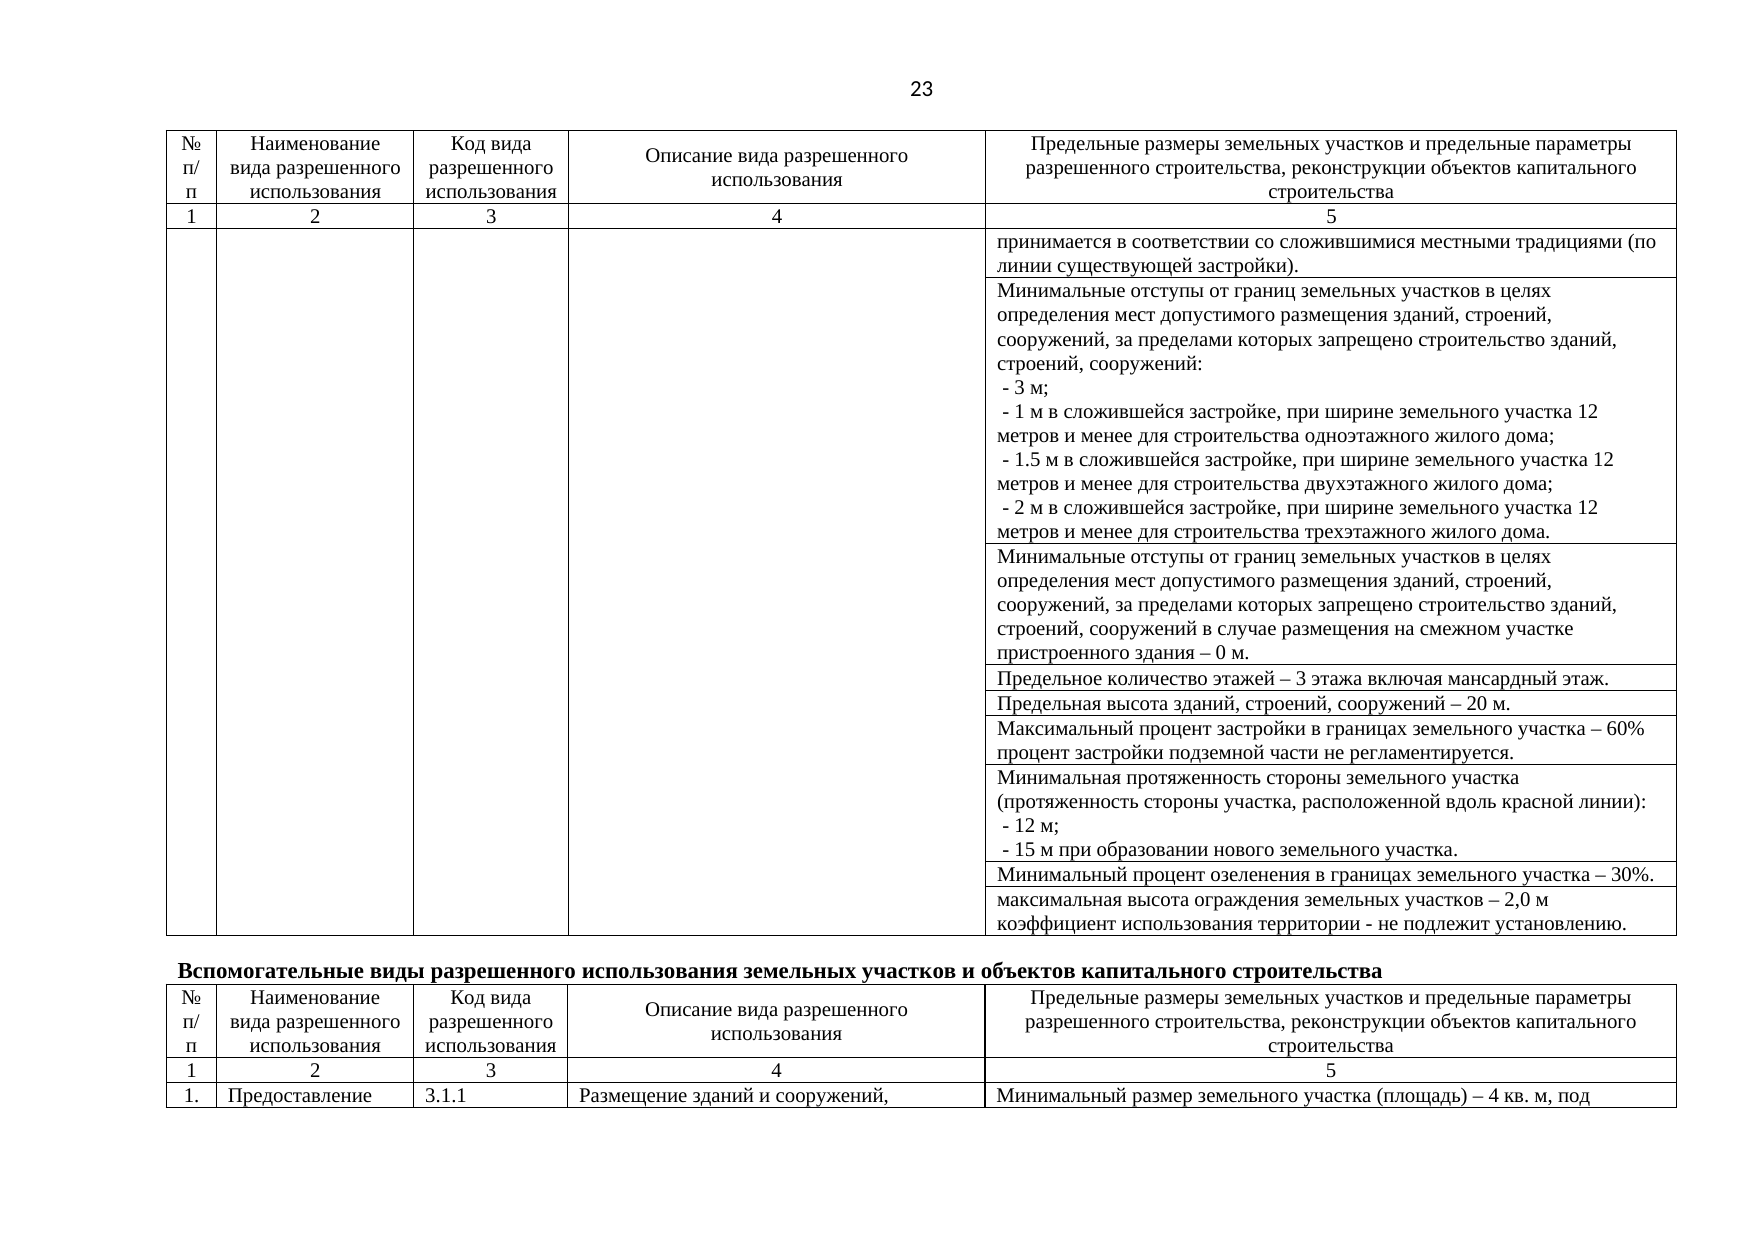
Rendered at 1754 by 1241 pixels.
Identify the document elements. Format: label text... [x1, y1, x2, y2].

table_cell Минимальная протяженность стороны земельного участка (протяженность стороны участка, расположенной вдоль красной линии): - 12 м; - 15 м при образовании нового земельного участка. [986, 765, 1676, 861]
table_cell 5 [986, 1058, 1676, 1082]
table_cell 4 [569, 204, 985, 228]
table_cell Предельная высота зданий, строений, сооружений – 20 м. [986, 691, 1676, 714]
table_cell Максимальный процент застройки в границах земельного участка – 60% процент застройки подземной части не регламентируется. [986, 716, 1676, 764]
table_header Предельные размеры земельных участков и предельные параметры разрешенного строительства, реконструкции объектов капитального строительства [986, 131, 1676, 203]
table_cell 3.1.1 [414, 1083, 567, 1107]
table_cell Минимальные отступы от границ земельных участков в целях определения мест допустимого размещения зданий, строений, сооружений, за пределами которых запрещено строительство зданий, строений, сооружений в случае размещения на смежном участке пристроенного здания – 0 м. [986, 544, 1676, 664]
table_cell 2 [217, 1058, 413, 1082]
table_cell 1 [167, 1058, 216, 1082]
table_header Наименование вида разрешенного использования [217, 985, 413, 1057]
table_cell 4 [568, 1058, 984, 1082]
table_cell Минимальный процент озеленения в границах земельного участка – 30%. [986, 862, 1676, 886]
table_header Описание вида разрешенного использования [568, 985, 984, 1057]
table_cell 3 [414, 204, 568, 228]
table_cell 1. [167, 1083, 216, 1107]
table_cell Минимальные отступы от границ земельных участков в целях определения мест допустимого размещения зданий, строений, сооружений, за пределами которых запрещено строительство зданий, строений, сооружений: - 3 м; - 1 м в сложившейся застройке, при ширине земельного участка 12 метров и менее для строительства одноэтажного жилого дома; - 1.5 м в сложившейся застройке, при ширине земельного участка 12 метров и менее для строительства двухэтажного жилого дома; - 2 м в сложившейся застройке, при ширине земельного участка 12 метров и менее для строительства трехэтажного жилого дома. [986, 278, 1676, 543]
table_cell максимальная высота ограждения земельных участков – 2,0 м коэффициент использования территории - не подлежит установлению. [986, 887, 1676, 935]
subtitle Вспомогательные виды разрешенного использования земельных участков и объектов капитального строительства [177, 957, 1665, 983]
table_header № п/п [167, 131, 216, 203]
table_header Код вида разрешенного использования [414, 985, 567, 1057]
table_cell 5 [986, 204, 1676, 228]
table_header Описание вида разрешенного использования [569, 131, 985, 203]
table_cell Предоставление коммунальных услуг [217, 1083, 413, 1107]
table_cell 1 [167, 204, 216, 228]
table_cell 2 [217, 204, 413, 228]
table_header Наименование вида разрешенного использования [217, 131, 413, 203]
table_cell Минимальный размер земельного участка (площадь) – 4 кв. м, под существующими объектами принимается равной фактическому землепользованию. [986, 1083, 1676, 1107]
table_header Код вида разрешенного использования [414, 131, 568, 203]
table_cell Предельное количество этажей – 3 этажа включая мансардный этаж. [986, 665, 1676, 689]
table_cell 3 [414, 1058, 567, 1082]
table_header Предельные размеры земельных участков и предельные параметры разрешенного строительства, реконструкции объектов капитального строительства [986, 985, 1676, 1057]
table_header № п/п [167, 985, 216, 1057]
